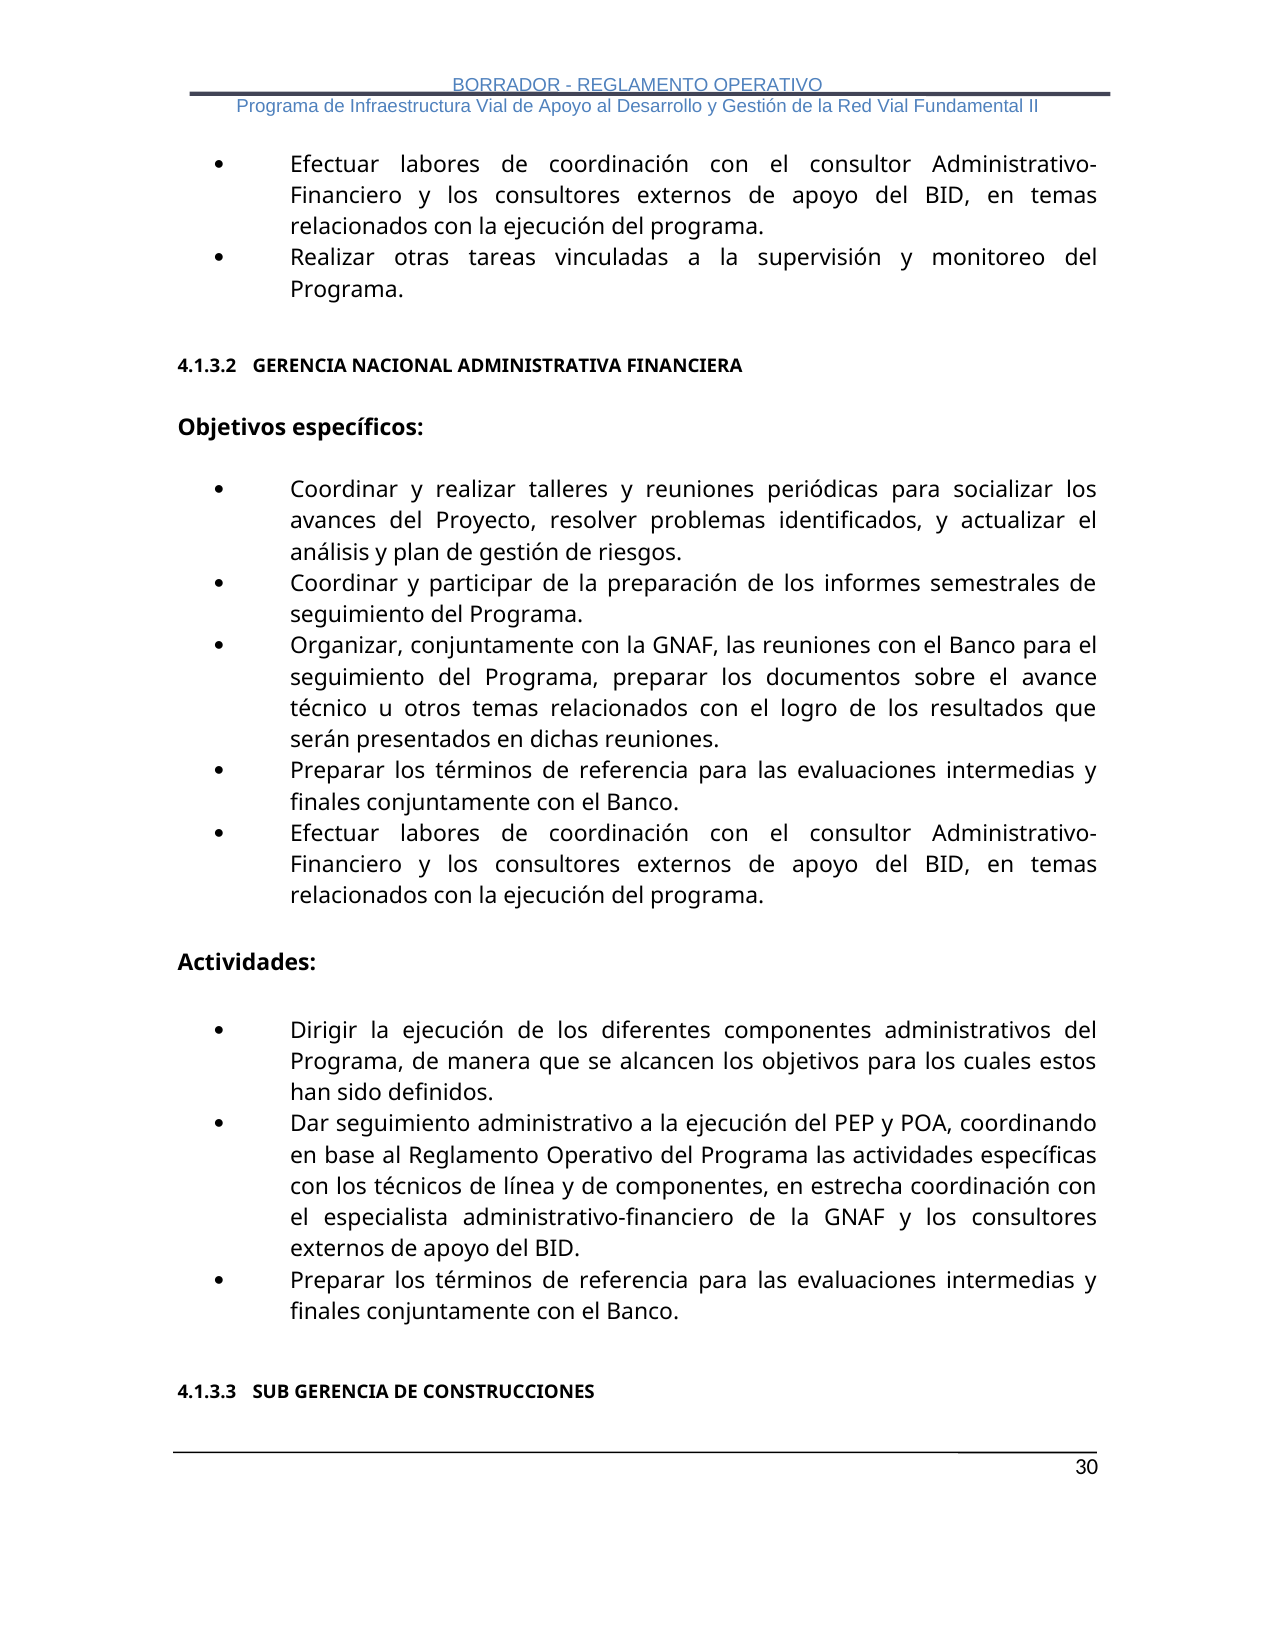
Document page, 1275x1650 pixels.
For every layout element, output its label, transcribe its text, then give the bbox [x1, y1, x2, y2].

list Preparar los términos de referencia para las evaluaciones intermedias y finales conjuntamente con el Banco. [215, 1263, 1098, 1326]
subtitle SUB GERENCIA DE CONSTRUCCIONES [177, 1378, 1098, 1404]
list Dar seguimiento administrativo a la ejecución del PEP y POA, coordinando en base al Reglamento Operativo del Programa las actividades específicas con los técnicos de línea y de componentes, en estrecha coordinación con el especialista administrativo-financiero de la GNAF y los consultores externos de apoyo del BID. [215, 1107, 1098, 1263]
list Coordinar y participar de la preparación de los informes semestrales de seguimiento del Programa. [215, 567, 1098, 629]
subtitle GERENCIA nacional administrativa financiera [177, 353, 1098, 378]
text Objetivos específicos: [177, 410, 1098, 442]
list Efectuar labores de coordinación con el consultor Administrativo-Financiero y los consultores externos de apoyo del BID, en temas relacionados con la ejecución del programa. [215, 148, 1098, 241]
list Dirigir la ejecución de los diferentes componentes administrativos del Programa, de manera que se alcancen los objetivos para los cuales estos han sido definidos. [215, 1013, 1098, 1107]
list Organizar, conjuntamente con la GNAF, las reuniones con el Banco para el seguimiento del Programa, preparar los documentos sobre el avance técnico u otros temas relacionados con el logro de los resultados que serán presentados en dichas reuniones. [215, 629, 1098, 754]
list Realizar otras tareas vinculadas a la supervisión y monitoreo del Programa. [215, 241, 1098, 304]
text Actividades: [177, 946, 1098, 978]
list Coordinar y realizar talleres y reuniones periódicas para socializar los avances del Proyecto, resolver problemas identificados, y actualizar el análisis y plan de gestión de riesgos. [215, 473, 1098, 567]
list Preparar los términos de referencia para las evaluaciones intermedias y finales conjuntamente con el Banco. [215, 754, 1098, 817]
list Efectuar labores de coordinación con el consultor Administrativo-Financiero y los consultores externos de apoyo del BID, en temas relacionados con la ejecución del programa. [215, 817, 1098, 910]
